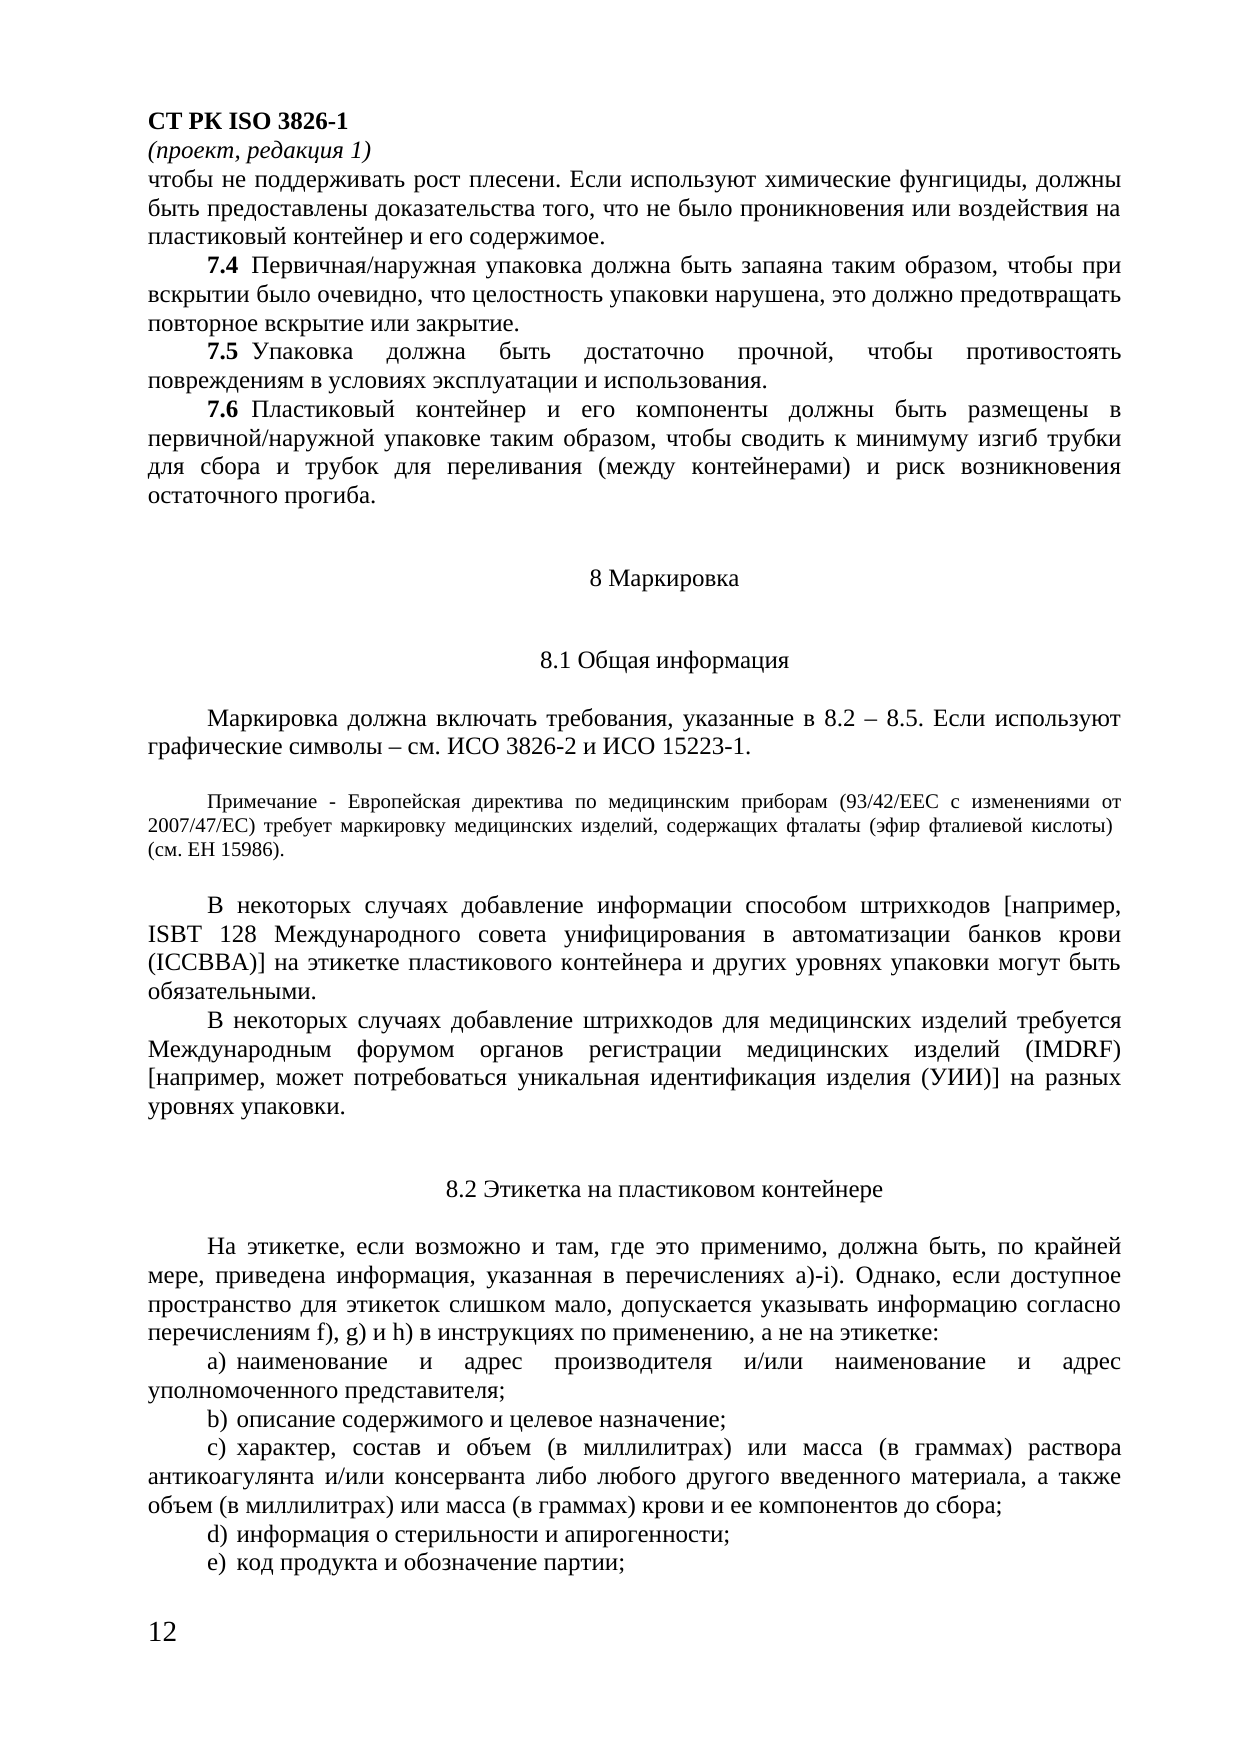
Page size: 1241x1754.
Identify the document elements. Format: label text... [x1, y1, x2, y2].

text На этикетке, если возможно и там, где это применимо, должна быть, по крайней мере, приведена информация, указанная в перечислениях а)-i). Однако, если доступное пространство для этикеток слишком мало, допускается указывать информацию согласно перечислениям f), g) и h) в инструкциях по применению, а не на этикетке: [148, 1231, 1122, 1346]
list характер, состав и объем (в миллилитрах) или масса (в граммах) раствора антикоагулянта и/или консерванта либо любого другого введенного материала, а также объем (в миллилитрах) или масса (в граммах) крови и ее компонентов до сбора; [148, 1432, 1122, 1519]
text 7.4 Первичная/наружная упаковка должна быть запаяна таким образом, чтобы при вскрытии было очевидно, что целостность упаковки нарушена, это должно предотвращать повторное вскрытие или закрытие. [148, 250, 1122, 336]
subtitle 8.2 Этикетка на пластиковом контейнере [148, 1174, 1122, 1202]
text 7.6 Пластиковый контейнер и его компоненты должны быть размещены в первичной/наружной упаковке таким образом, чтобы сводить к минимуму изгиб трубки для сбора и трубок для переливания (между контейнерами) и риск возникновения остаточного прогиба. [148, 394, 1122, 509]
list информация о стерильности и апирогенности; [148, 1519, 1122, 1547]
subtitle 8.1 Общая информация [148, 645, 1122, 674]
text 7.5 Упаковка должна быть достаточно прочной, чтобы противостоять повреждениям в условиях эксплуатации и использования. [148, 336, 1122, 394]
text Маркировка должна включать требования, указанные в 8.2 – 8.5. Если используют графические символы – см. ИСО 3826-2 и ИСО 15223-1. [148, 703, 1122, 760]
text Примечание - Европейская директива по медицинским приборам (93/42/ЕЕС с изменениями от 2007/47/ЕС) требует маркировку медицинских изделий, содержащих фталаты (эфир фталиевой кислоты) (см. ЕН 15986). [148, 789, 1122, 861]
text В некоторых случаях добавление информации способом штрихкодов [например, ISBT 128 Международного совета унифицирования в автоматизации банков крови (ICCBBA)] на этикетке пластикового контейнера и других уровнях упаковки могут быть обязательными. [148, 890, 1122, 1005]
list наименование и адрес производителя и/или наименование и адрес уполномоченного представителя; [148, 1346, 1122, 1404]
subtitle 8 Маркировка [148, 563, 1122, 591]
list описание содержимого и целевое назначение; [148, 1404, 1122, 1432]
list код продукта и обозначение партии; [148, 1547, 1122, 1576]
text В некоторых случаях добавление штрихкодов для медицинских изделий требуется Международным форумом органов регистрации медицинских изделий (IMDRF) [например, может потребоваться уникальная идентификация изделия (УИИ)] на разных уровнях упаковки. [148, 1005, 1122, 1120]
